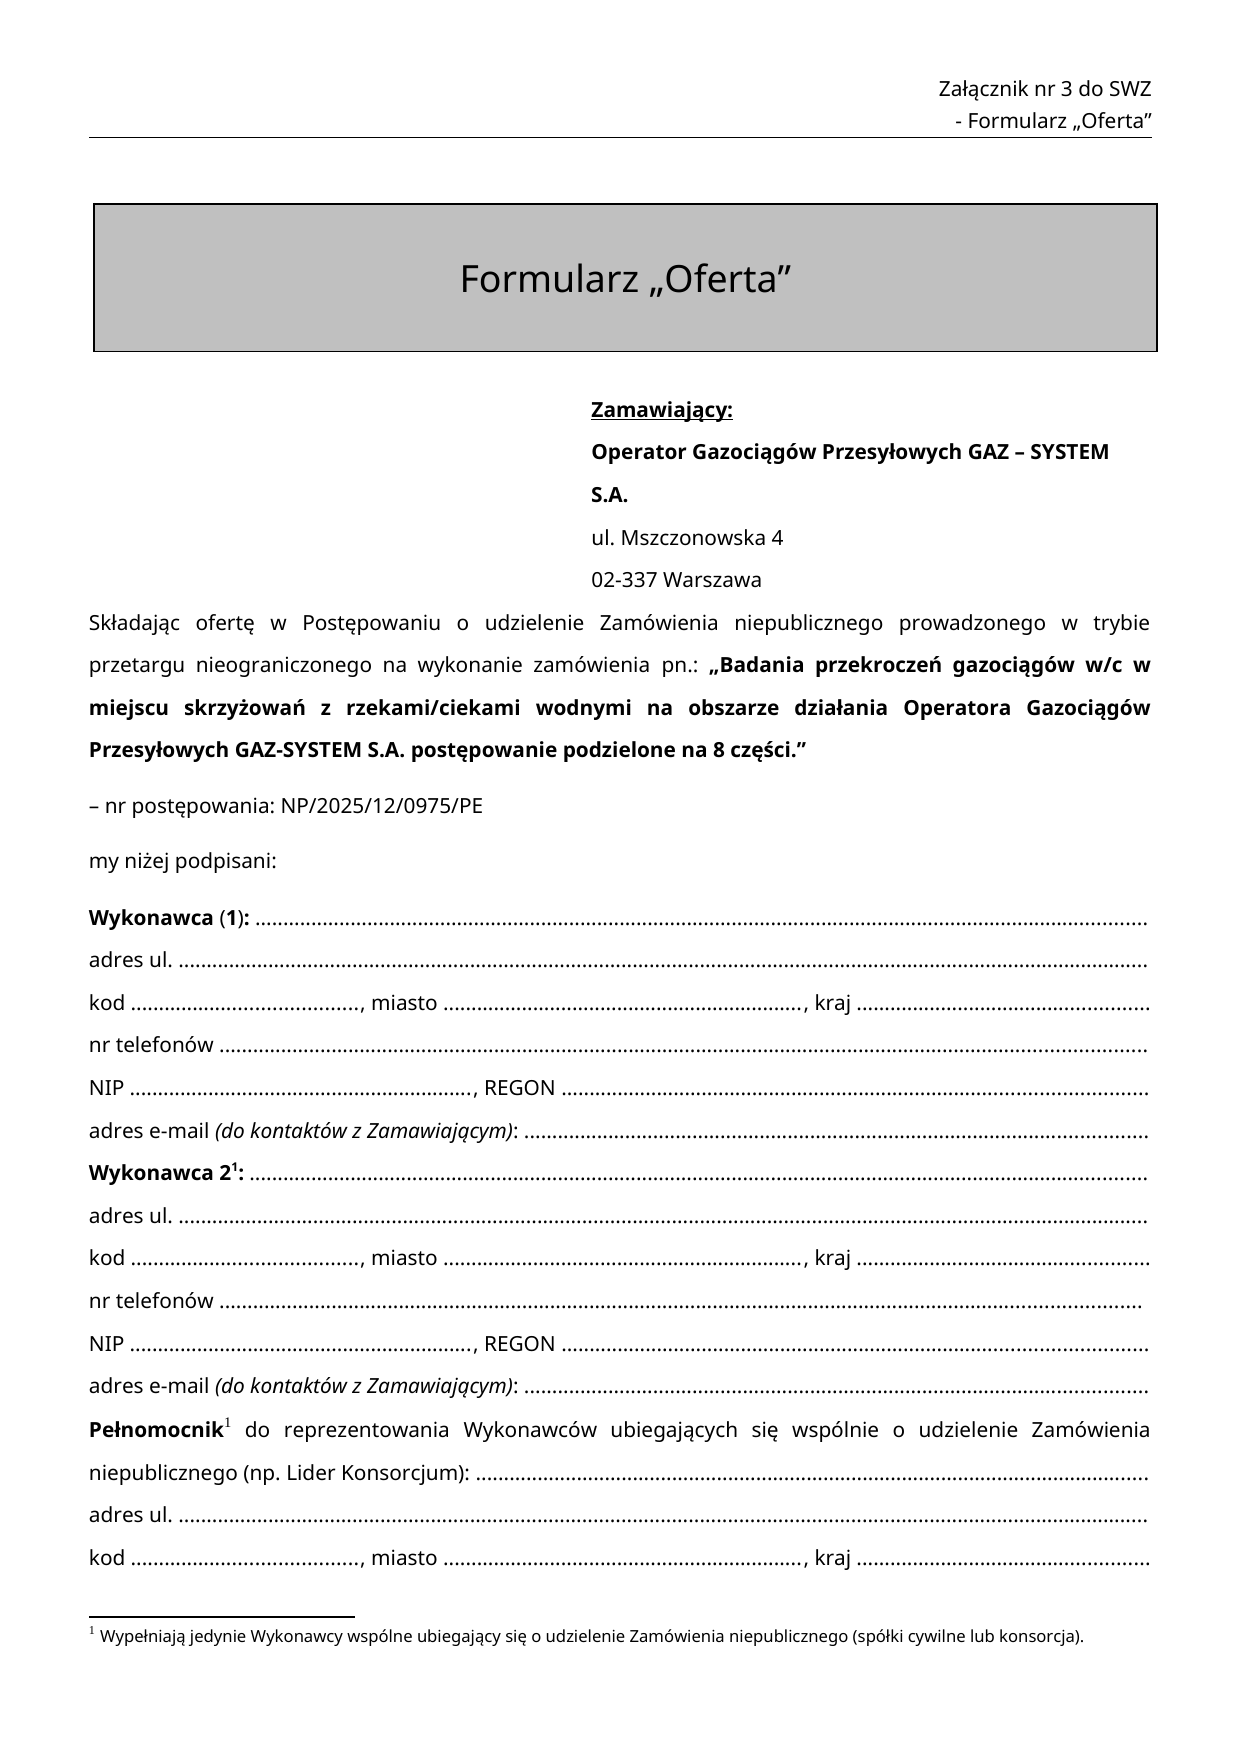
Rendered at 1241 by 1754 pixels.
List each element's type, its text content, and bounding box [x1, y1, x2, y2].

text my niżej podpisani: [89, 846, 1152, 874]
text Pełnomocnik1 do reprezentowania Wykonawców ubiegających się wspólnie o udzielenie Zamówienia niepublicznego (np. Lider Konsorcjum): [89, 1414, 1152, 1486]
table_header Formularz „Oferta” [95, 205, 1156, 351]
text 02-337 Warszawa [591, 565, 1152, 594]
text Wykonawca (1): [89, 903, 1152, 931]
text Wykonawca 2: [89, 1158, 1152, 1187]
text Operator Gazociągów Przesyłowych GAZ – SYSTEM S.A. [591, 437, 1152, 508]
text nr telefonów [89, 1286, 1152, 1314]
text kod , miasto , kraj [89, 1543, 1152, 1571]
text nr telefonów [89, 1031, 1152, 1059]
text NIP , REGON [89, 1073, 1152, 1102]
text Składając ofertę w Postępowaniu o udzielenie Zamówienia niepublicznego prowadzonego w trybie przetargu nieograniczonego na wykonanie zamówienia pn.: „Badania przekroczeń gazociągów w/c w miejscu skrzyżowań z rzekami/ciekami wodnymi na obszarze działania Operatora Gazociągów Przesyłowych GAZ-SYSTEM S.A. postępowanie podzielone na 8 części.” [89, 608, 1152, 764]
text kod , miasto , kraj [89, 1243, 1152, 1272]
text adres e-mail (do kontaktów z Zamawiającym): [89, 1371, 1152, 1400]
text ul. Mszczonowska 4 [591, 523, 1152, 551]
text adres ul. [89, 945, 1152, 974]
text – nr postępowania: NP/2025/12/0975/PE [89, 791, 1152, 819]
text adres e-mail (do kontaktów z Zamawiającym): [89, 1116, 1152, 1144]
text adres ul. [89, 1201, 1152, 1229]
text kod , miasto , kraj [89, 988, 1152, 1016]
text Zamawiający: [591, 395, 1152, 423]
text NIP , REGON [89, 1329, 1152, 1357]
text adres ul. [89, 1500, 1152, 1529]
